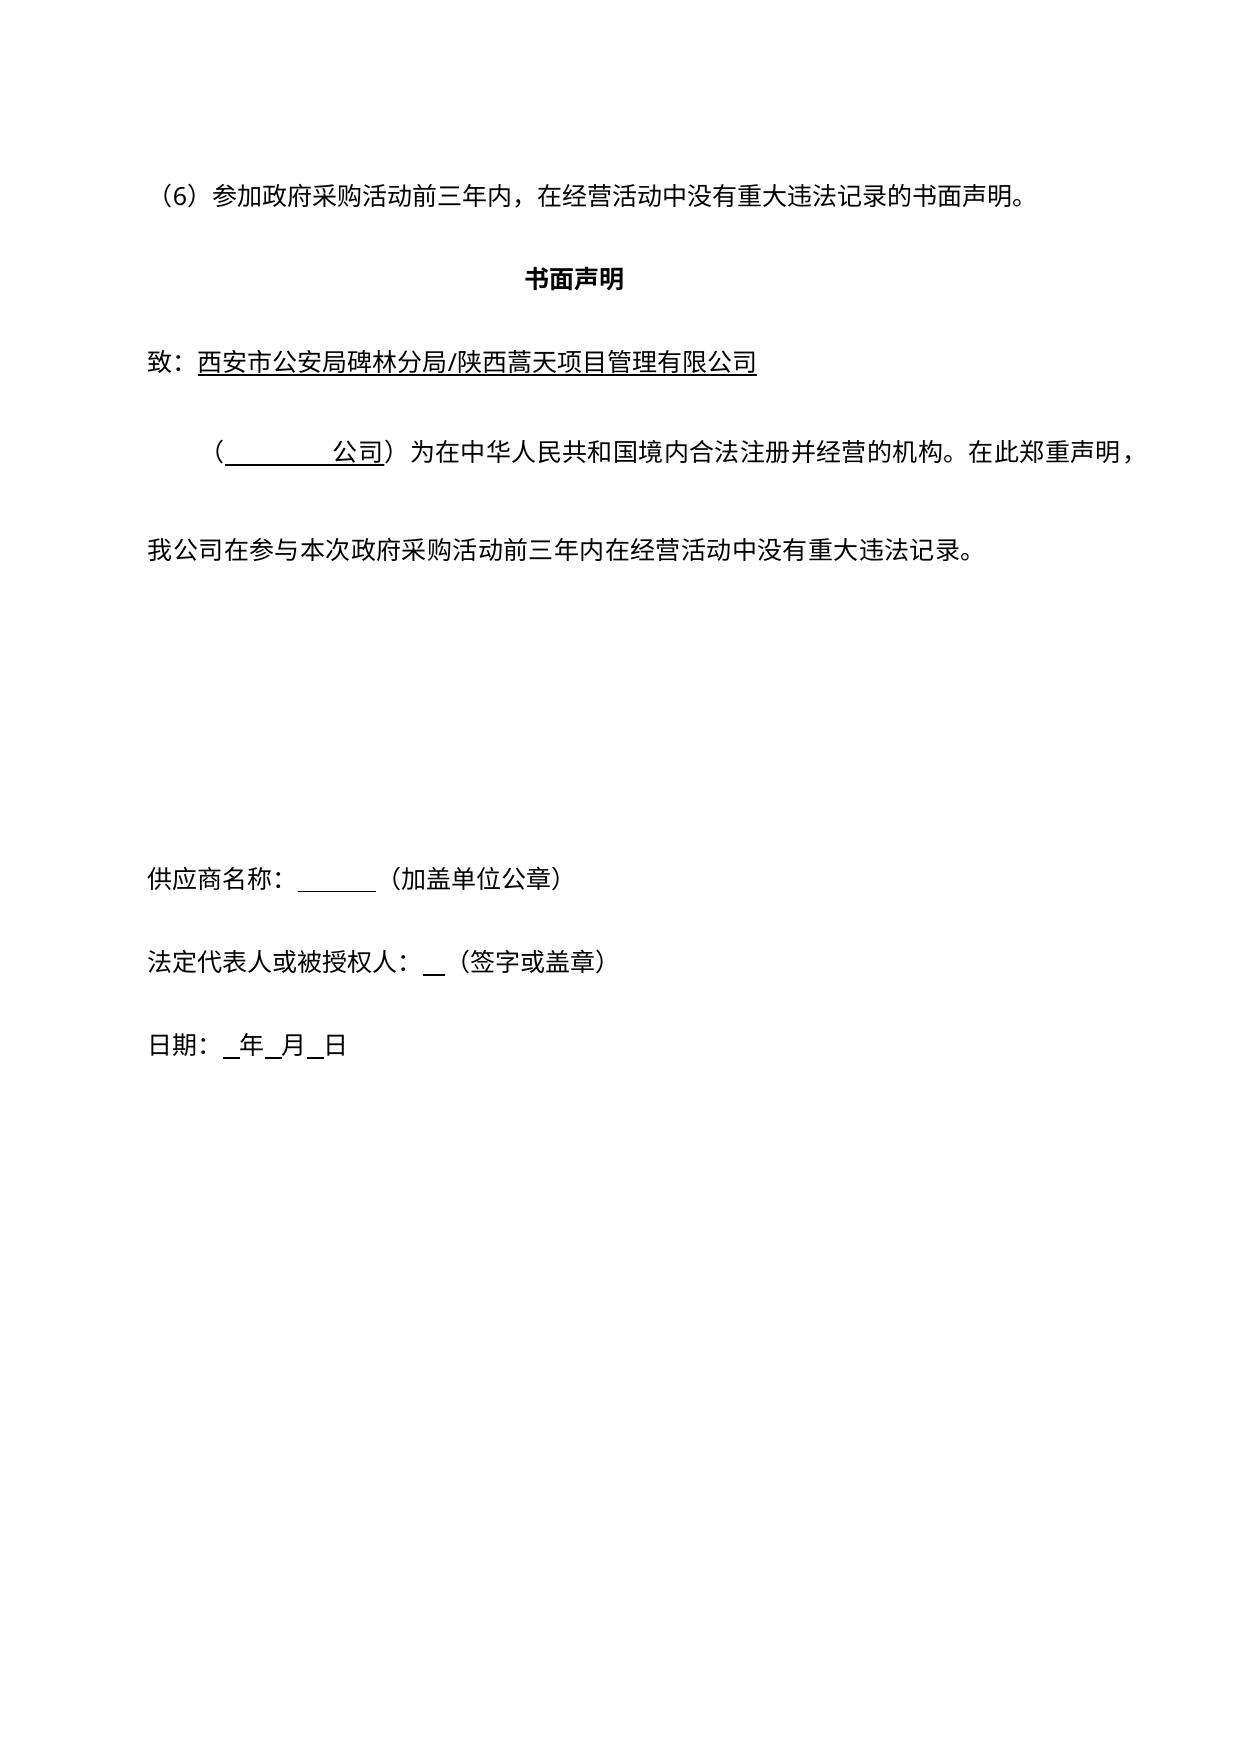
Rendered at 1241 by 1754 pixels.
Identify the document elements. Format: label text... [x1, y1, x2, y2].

text 法定代表人或被授权人： （签字或盖章） [148, 928, 1122, 993]
text 日期： 年 月 日 [148, 1011, 1122, 1076]
text （ 公司）为在中华人民共和国境内合法注册并经营的机构。在此郑重声明，我公司在参与本次政府采购活动前三年内在经营活动中没有重大违法记录。 [148, 418, 1122, 581]
text 致：西安市公安局碑林分局/陕西蒿天项目管理有限公司 [148, 328, 1122, 393]
text 供应商名称： （加盖单位公章） [148, 845, 1122, 910]
text 日期： 年 月 日（6）参加政府采购活动前三年内，在经营活动中没有重大违法记录的书面声明。 [148, 162, 1122, 227]
text 书面声明 [148, 245, 1122, 310]
